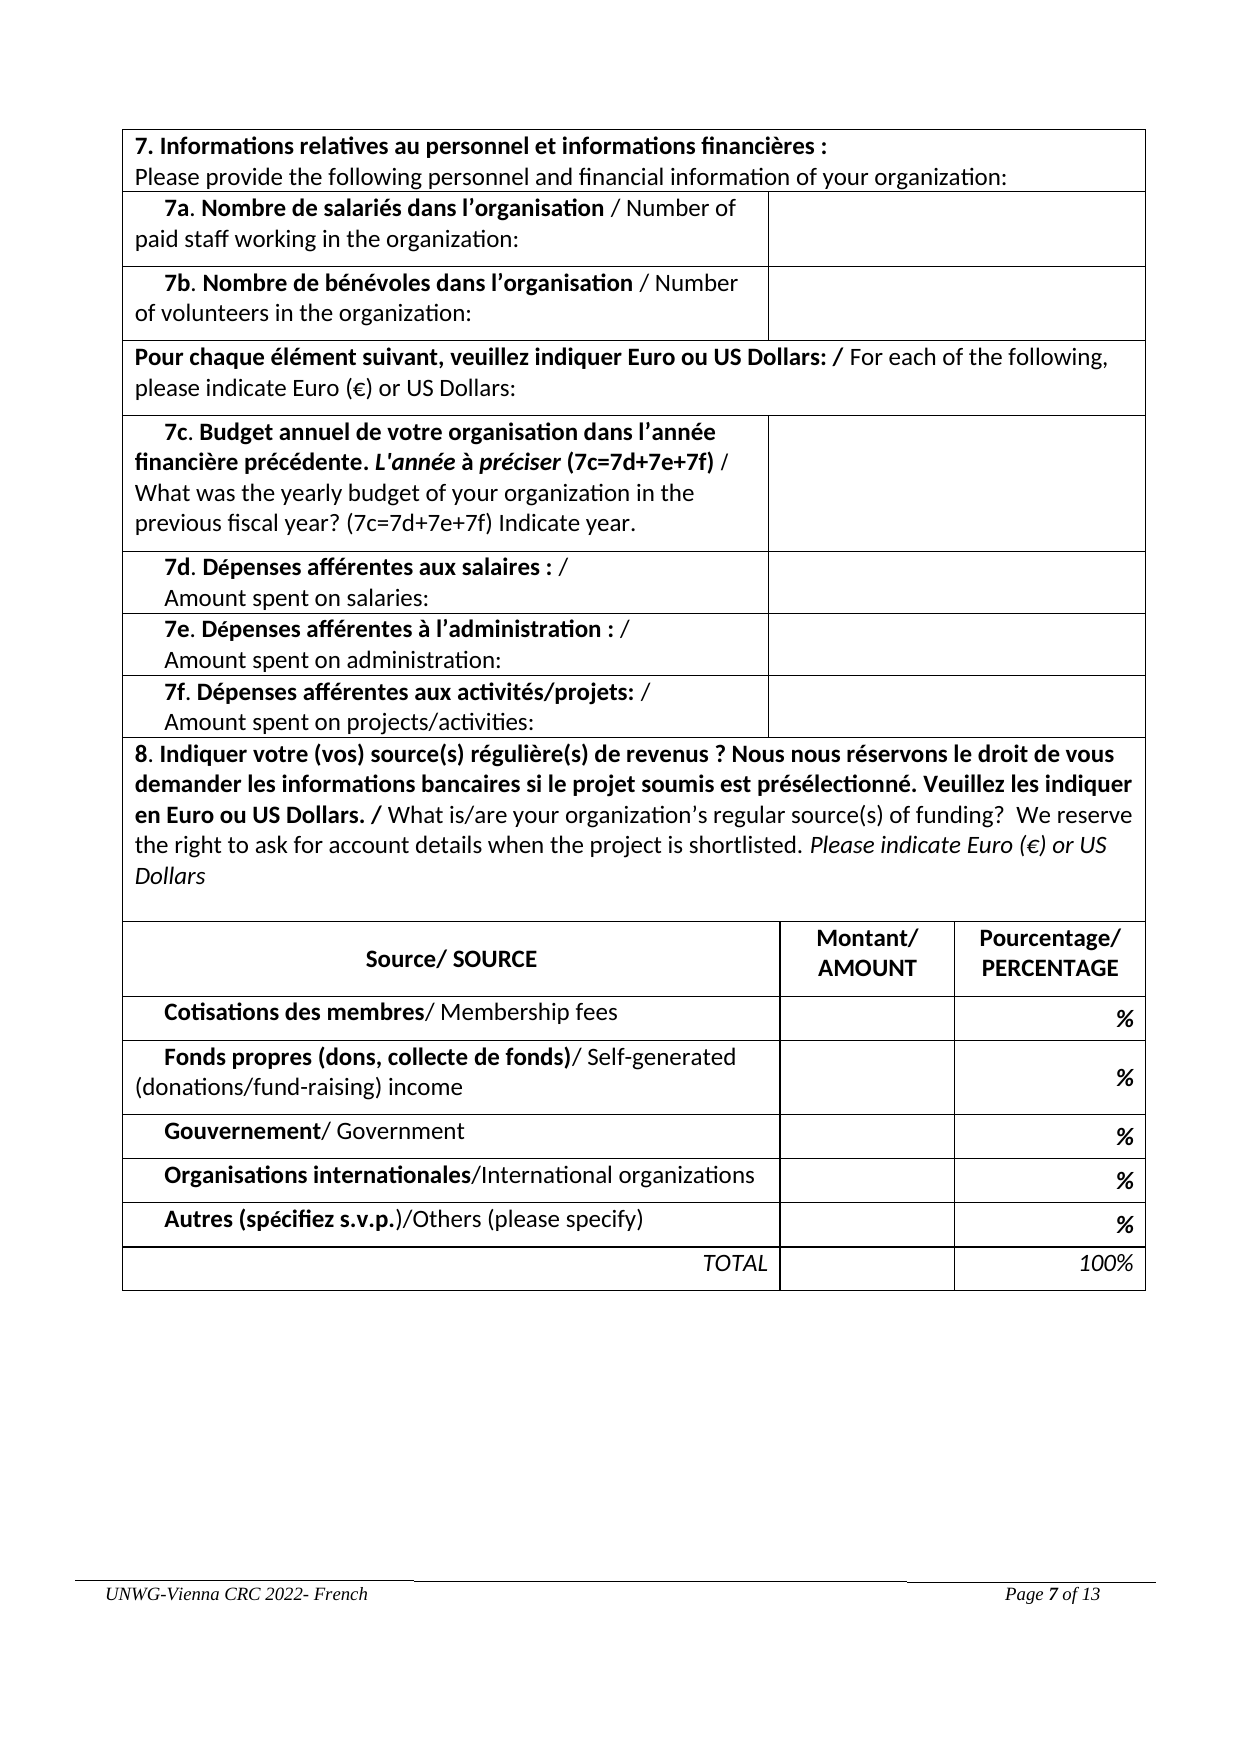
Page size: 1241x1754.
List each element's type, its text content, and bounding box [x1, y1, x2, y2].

table_cell 7b. Nombre de bénévoles dans l’organisation / Number of volunteers in the organization: [123, 267, 768, 340]
table_cell 7c. Budget annuel de votre organisation dans l’année précédente. L'année à préciser (7c=7d+7e+7f) / What was the yearly budget of your organization in the previous fiscal year? (7c=7d+7e+7f) Indicate year. [123, 416, 768, 551]
table_cell TOTAL [123, 1248, 779, 1290]
table_cell [769, 614, 1145, 675]
table_cell [769, 676, 1145, 737]
table_cell 7e. Dépenses afférentes à l’administration : / Amount spent on administration: [123, 614, 768, 675]
table_cell % [955, 1115, 1145, 1158]
table_cell 7d. Dépenses afférentes aux salaires : / Amount spent on salaries: [123, 552, 768, 613]
table_cell % [955, 1203, 1145, 1246]
table_cell [769, 552, 1145, 613]
table_cell % [955, 1159, 1145, 1202]
table_cell [781, 1041, 954, 1114]
table_header 7. Informations relatives au personnel et informations financières : Please provide the following personnel and financial information of your organization: [123, 130, 1145, 191]
table_cell [781, 1248, 954, 1290]
table_cell Autres (spécifiez s.v.p.)/Others (please specify) [123, 1203, 779, 1246]
table_cell Pour chaque élément suivant, veuillez indiquer Euro ou US Dollars: / For each of the following, please indicate Euro (€) or US Dollars: [123, 341, 1145, 415]
table_cell % [955, 997, 1145, 1039]
table_cell [781, 1115, 954, 1158]
table_cell Montant/ AMOUNT [781, 922, 954, 996]
table_cell 7a. Nombre de salariés dans l’organisation / Number of paid staff working in the organization: [123, 192, 768, 266]
table_cell [781, 1159, 954, 1202]
table_cell Gouvernement/ Government [123, 1115, 779, 1158]
table_cell 7f. Dépenses afférentes aux activités/projets: / Amount spent on projects/activities: [123, 676, 768, 737]
table_cell Organisations internationales/International organizations [123, 1159, 779, 1202]
table_cell Source/ SOURCE [123, 922, 779, 996]
table_cell [769, 416, 1145, 551]
table_cell 8. Indiquer votre (vos) source(s) régulière(s) de revenus ? Nous nous réservons le droit de vous demander les informations bancaires si le projet soumis est présélectionné. Veuillez les indiquer en Euro ou US Dollars. / What is/are your organization’s regular source(s) of funding? We reserve the right to ask for account details when the project is shortlisted. Please indicate Euro (€) or US Dollars [123, 738, 1145, 921]
table_cell 100% [955, 1248, 1145, 1290]
table_cell Fonds propres (dons, collecte de fonds)/ Self-generated (donations/fund-raising) income [123, 1041, 779, 1114]
table_cell [769, 192, 1145, 266]
table_cell Cotisations des membres/ Membership fees [123, 997, 779, 1039]
table_cell % [955, 1041, 1145, 1114]
table_cell Pourcentage/ PERCENTAGE [955, 922, 1145, 996]
table_cell [769, 267, 1145, 340]
table_cell [781, 997, 954, 1039]
table_cell [781, 1203, 954, 1246]
